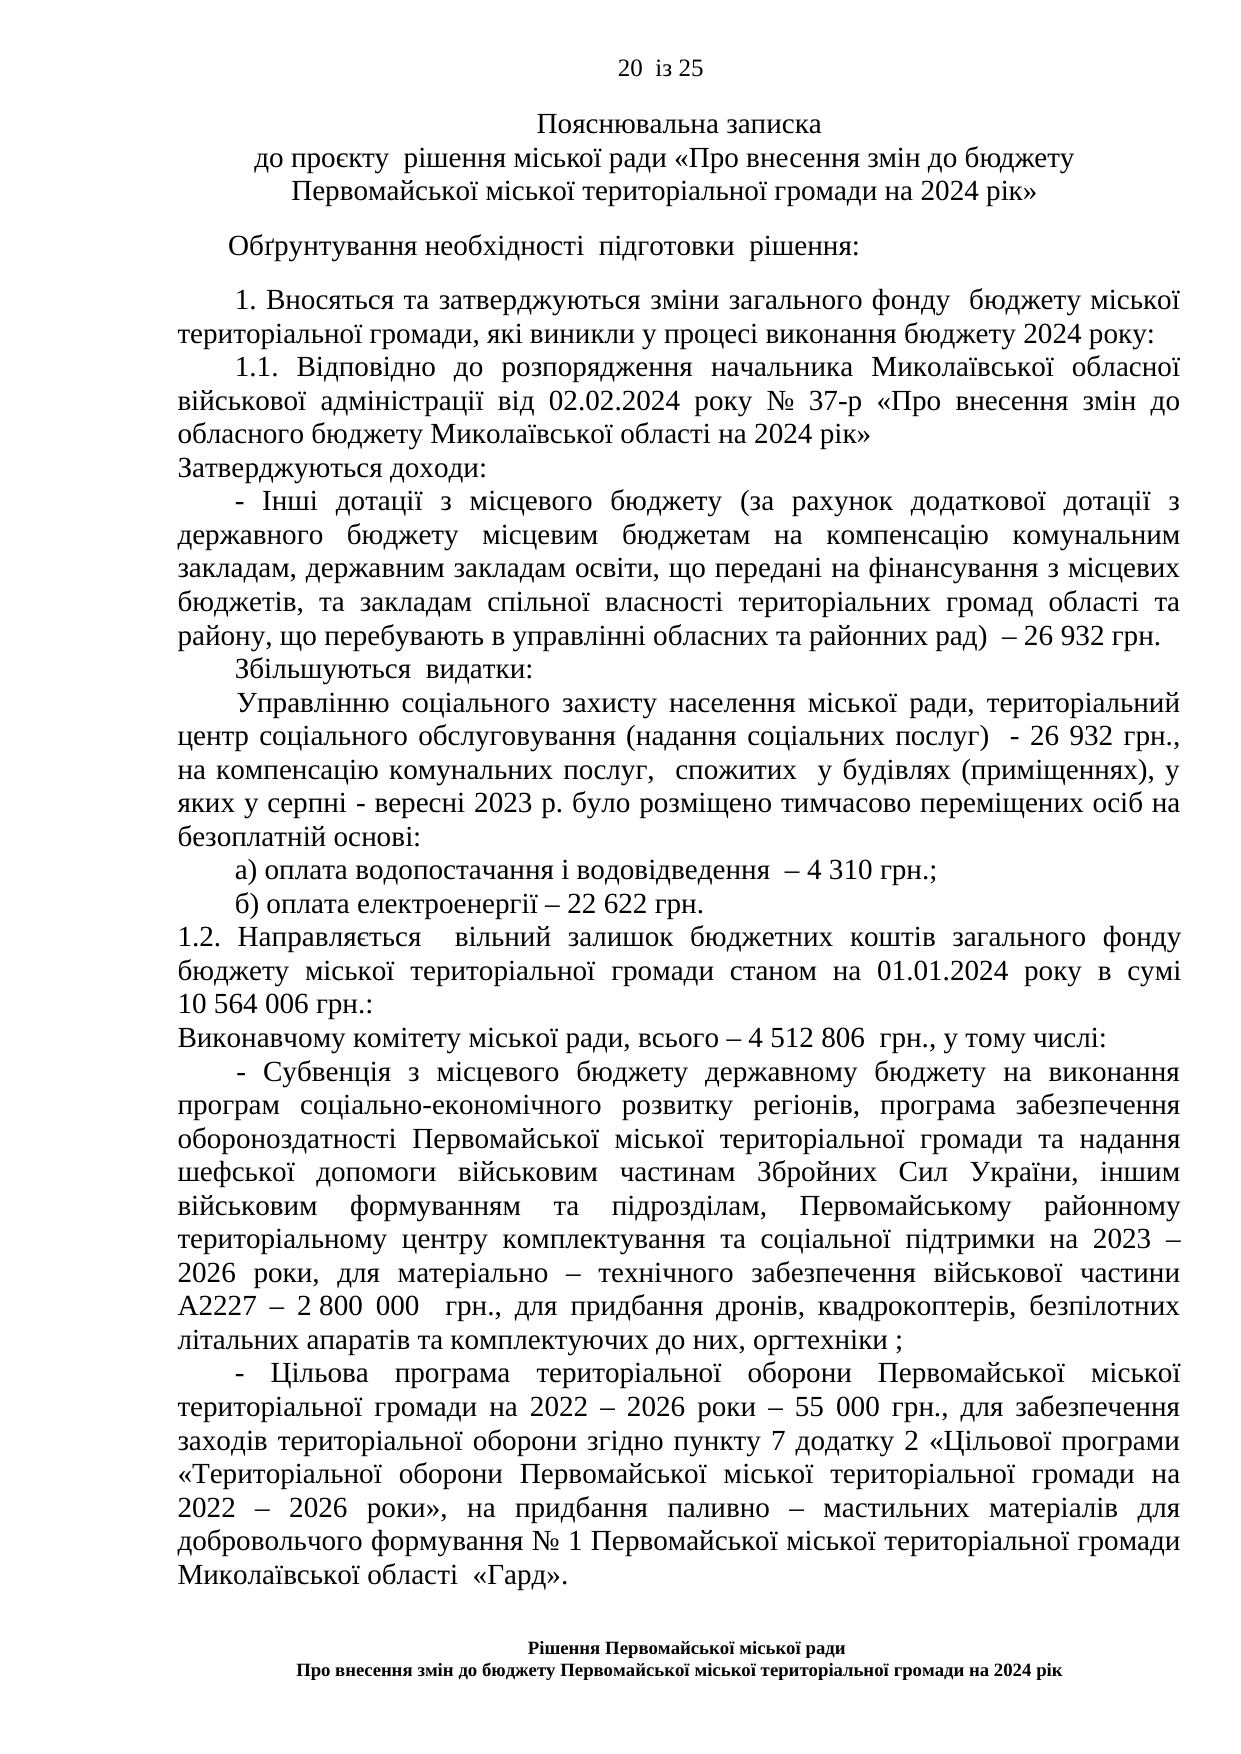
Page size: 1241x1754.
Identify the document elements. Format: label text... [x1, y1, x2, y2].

list 1.1. Відповідно до розпорядження начальника Миколаївської обласної військової адміністрації від 02.02.2024 року № 37-р «Про внесення змін до обласного бюджету Миколаївської області на 2024 рік» [177, 349, 1181, 450]
text - Цільова програма територіальної оборони Первомайської міської територіальної громади на 2022 – 2026 роки – 55 000 грн., для забезпечення заходів територіальної оборони згідно пункту 7 додатку 2 «Цільової програми «Територіальної оборони Первомайської міської територіальної громади на 2022 – 2026 роки», на придбання паливно – мастильних матеріалів для добровольчого формування № 1 Первомайської міської територіальної громади Миколаївської області «Гард». [177, 1356, 1181, 1590]
text - Субвенція з місцевого бюджету державному бюджету на виконання програм соціально-економічного розвитку регіонів, програма забезпечення обороноздатності Первомайської міської територіальної громади та надання шефської допомоги військовим частинам Збройних Сил України, іншим військовим формуванням та підрозділам, Первомайському районному територіальному центру комплектування та соціальної підтримки на 2023 – 2026 роки, для матеріально – технічного забезпечення військової частини А2227 – 2 800 000 грн., для придбання дронів, квадрокоптерів, безпілотних літальних апаратів та комплектуючих до них, оргтехніки ; [177, 1054, 1181, 1356]
text Обґрунтування необхідності підготовки рішення: [148, 228, 1181, 261]
text а) оплата водопостачання і водовідведення – 4 310 грн.; [177, 852, 1181, 886]
text 1. Вносяться та затверджуються зміни загального фонду бюджету міської територіальної громади, які виникли у процесі виконання бюджету 2024 року: [177, 282, 1181, 349]
text Затверджуються доходи: [177, 450, 1181, 483]
title до проєкту рішення міської ради «Про внесення змін до бюджету [103, 140, 1181, 173]
text Виконавчому комітету міської ради, всього – 4 512 806 грн., у тому числі: [177, 1020, 1181, 1054]
list 1.2. Направляється вільний залишок бюджетних коштів загального фонду бюджету міської територіальної громади станом на 01.01.2024 року в сумі 10 564 006 грн.: [177, 919, 1181, 1020]
subtitle Управлінню соціального захисту населення міської ради, територіальний центр соціального обслуговування (надання соціальних послуг) - 26 932 грн., на компенсацію комунальних послуг, спожитих у будівлях (приміщеннях), у яких у серпні - вересні 2023 р. було розміщено тимчасово переміщених осіб на безоплатній основі: [177, 685, 1181, 852]
text Пояснювальна записка [177, 106, 1181, 140]
text Збільшуються видатки: [177, 651, 1181, 685]
text б) оплата електроенергії – 22 622 грн. [177, 886, 1181, 919]
text - Інші дотації з місцевого бюджету (за рахунок додаткової дотації з державного бюджету місцевим бюджетам на компенсацію комунальним закладам, державним закладам освіти, що передані на фінансування з місцевих бюджетів, та закладам спільної власності територіальних громад області та району, що перебувають в управлінні обласних та районних рад) – 26 932 грн. [177, 483, 1181, 651]
text Первомайської міської територіальної громади на 2024 рік» [103, 173, 1181, 207]
